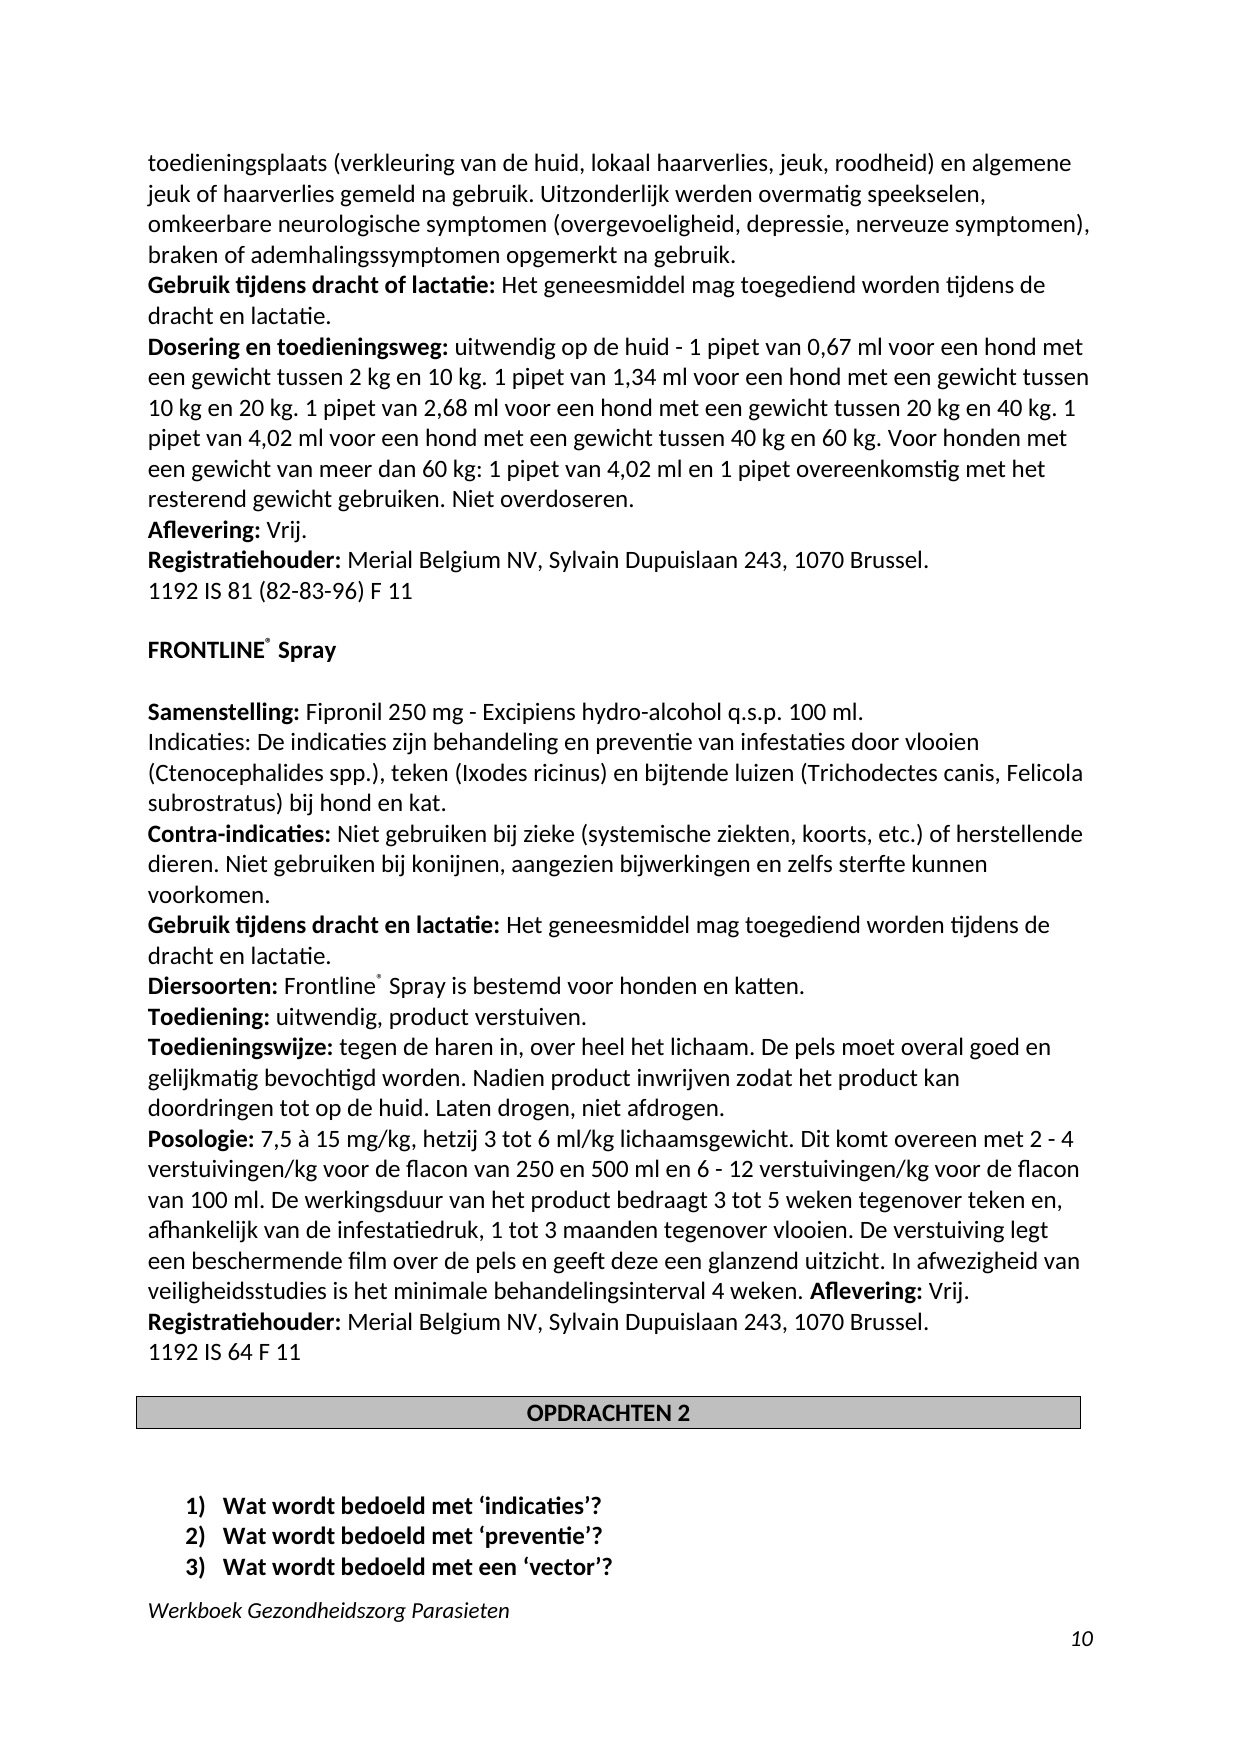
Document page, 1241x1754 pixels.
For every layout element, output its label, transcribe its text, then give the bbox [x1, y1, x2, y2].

table_header OPDRACHTEN 2 [137, 1397, 1080, 1428]
list Wat wordt bedoeld met ‘preventie’? [185, 1520, 1093, 1551]
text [148, 148, 1093, 605]
list Wat wordt bedoeld met ‘indicaties’? [185, 1490, 1093, 1520]
list Wat wordt bedoeld met een ‘vector’? [185, 1551, 1093, 1581]
text FRONTLINE® Spray Samenstelling: Fipronil 250 mg - Excipiens hydro-alcohol q.s.p. 100 ml. Indicaties: De indicaties zijn behandeling en preventie van infestaties door vlooien (Ctenocephalides spp.), teken (Ixodes ricinus) en bijtende luizen (Trichodectes canis, Felicola subrostratus) bij hond en kat. Contra-indicaties: Niet gebruiken bij zieke (systemische ziekten, koorts, etc.) of herstellende dieren. Niet gebruiken bij konijnen, aangezien bijwerkingen en zelfs sterfte kunnen voorkomen. Gebruik tijdens dracht en lactatie: Het geneesmiddel mag toegediend worden tijdens de dracht en lactatie. Diersoorten: Frontline® Spray is bestemd voor honden en katten. Toediening: uitwendig, product verstuiven. Toedieningswijze: tegen de haren in, over heel het lichaam. De pels moet overal goed en gelijkmatig bevochtigd worden. Nadien product inwrijven zodat het product kan doordringen tot op de huid. Laten drogen, niet afdrogen. Posologie: 7,5 à 15 mg/kg, hetzij 3 tot 6 ml/kg lichaamsgewicht. Dit komt overeen met 2 - 4 verstuivingen/kg voor de flacon van 250 en 500 ml en 6 - 12 verstuivingen/kg voor de flacon van 100 ml. De werkingsduur van het product bedraagt 3 tot 5 weken tegenover teken en, afhankelijk van de infestatiedruk, 1 tot 3 maanden tegenover vlooien. De verstuiving legt een beschermende film over de pels en geeft deze een glanzend uitzicht. In afwezigheid van veiligheidsstudies is het minimale behandelingsinterval 4 weken. Aflevering: Vrij. Registratiehouder: Merial Belgium NV, Sylvain Dupuislaan 243, 1070 Brussel. 1192 IS 64 F 11 [148, 634, 1093, 1367]
